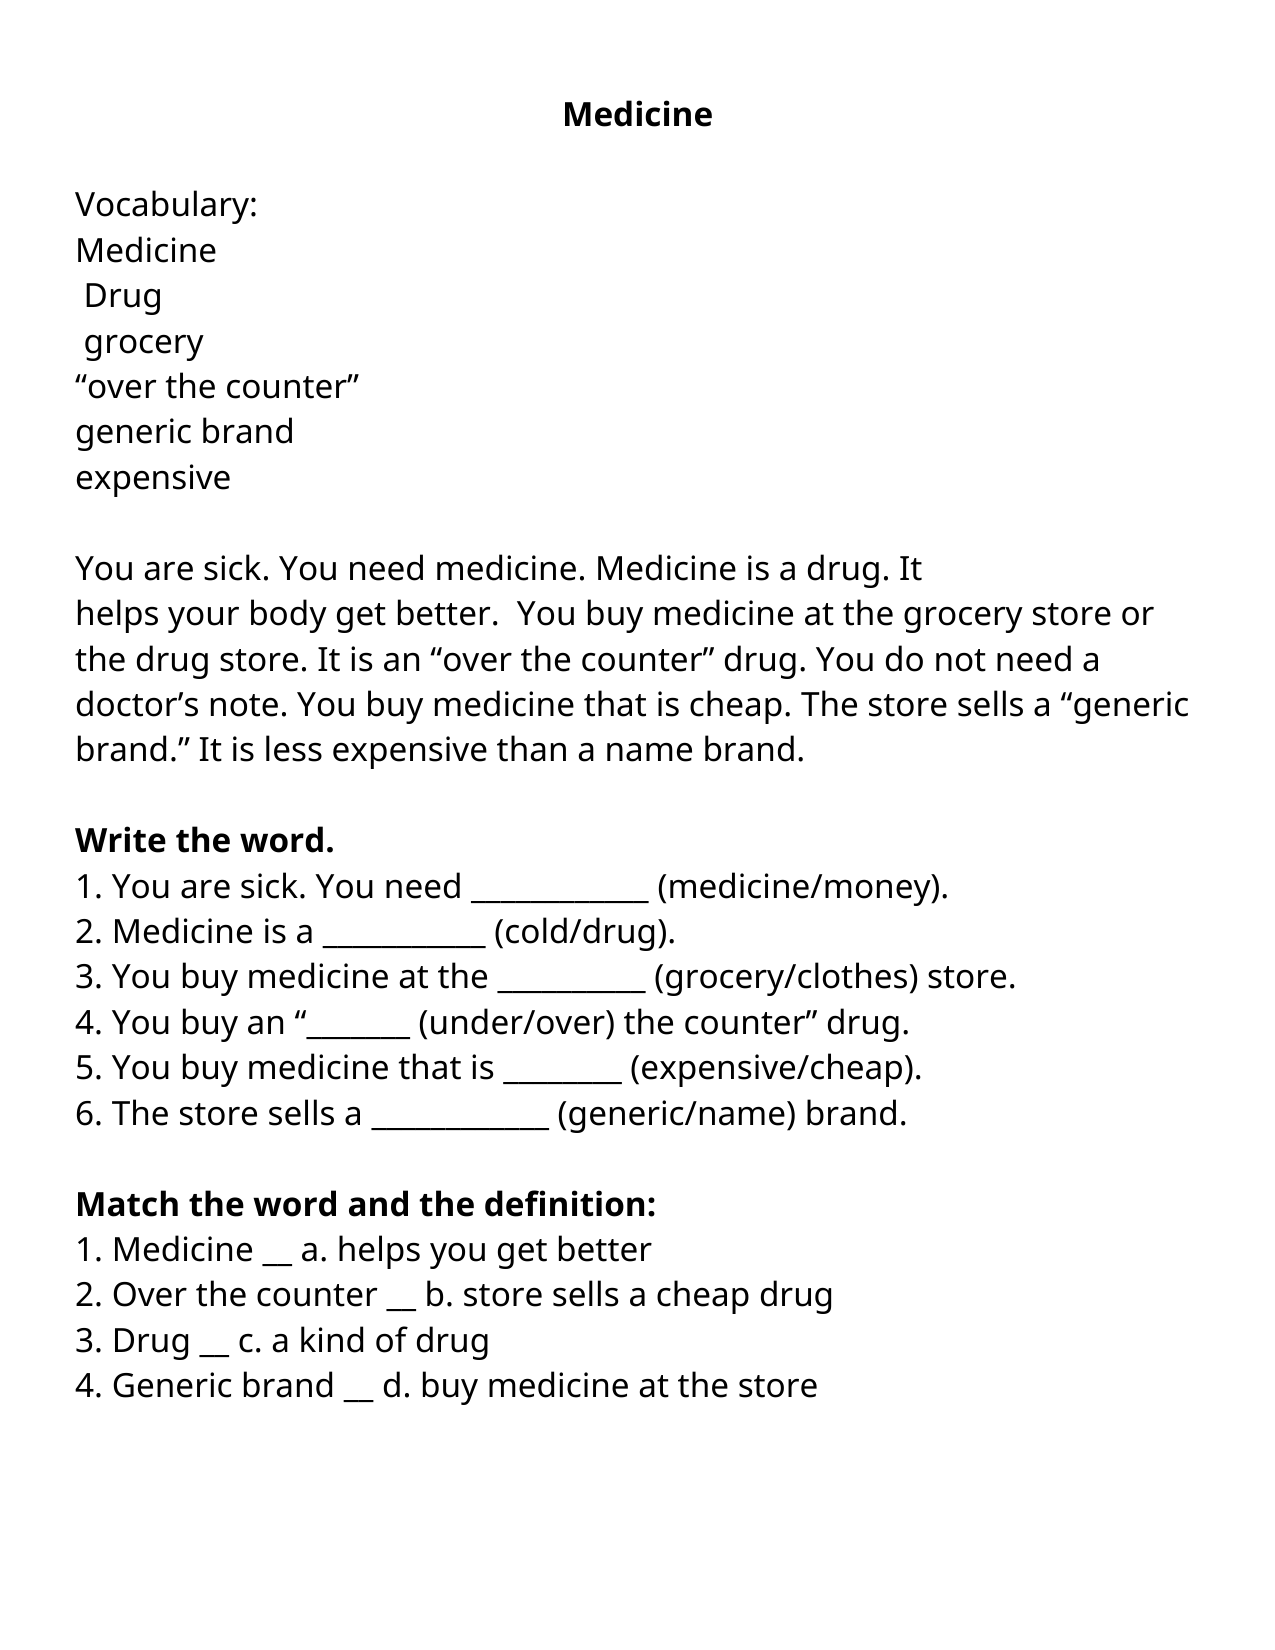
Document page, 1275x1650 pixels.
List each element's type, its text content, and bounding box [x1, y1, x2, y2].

text helps your body get better. You buy medicine at the grocery store or the drug store. It is an “over the counter” drug. You do not need a doctor’s note. You buy medicine that is cheap. The store sells a “generic brand.” It is less expensive than a name brand. [75, 590, 1200, 772]
text Drug [75, 272, 1200, 317]
text 3. You buy medicine at the __________ (grocery/clothes) store. [75, 953, 1200, 999]
text Medicine [75, 227, 1200, 272]
text 4. You buy an “_______ (under/over) the counter” drug. [75, 999, 1200, 1044]
text You are sick. You need medicine. Medicine is a drug. It [75, 544, 1200, 590]
text 6. The store sells a ____________ (generic/name) brand. [75, 1089, 1200, 1135]
text grocery [75, 317, 1200, 363]
text Match the word and the definition: [75, 1180, 1200, 1226]
text Medicine [75, 90, 1200, 136]
text 2. Medicine is a ___________ (cold/drug). [75, 908, 1200, 953]
text expensive [75, 454, 1200, 499]
text generic brand [75, 408, 1200, 454]
text Vocabulary: [75, 181, 1200, 227]
text “over the counter” [75, 363, 1200, 408]
text 1. You are sick. You need ____________ (medicine/money). [75, 862, 1200, 908]
text 1. Medicine __ a. helps you get better [75, 1226, 1200, 1271]
text 5. You buy medicine that is ________ (expensive/cheap). [75, 1044, 1200, 1089]
text Write the word. [75, 817, 1200, 862]
text 4. Generic brand __ d. buy medicine at the store [75, 1362, 1200, 1407]
text 3. Drug __ c. a kind of drug [75, 1317, 1200, 1362]
text 2. Over the counter __ b. store sells a cheap drug [75, 1271, 1200, 1317]
